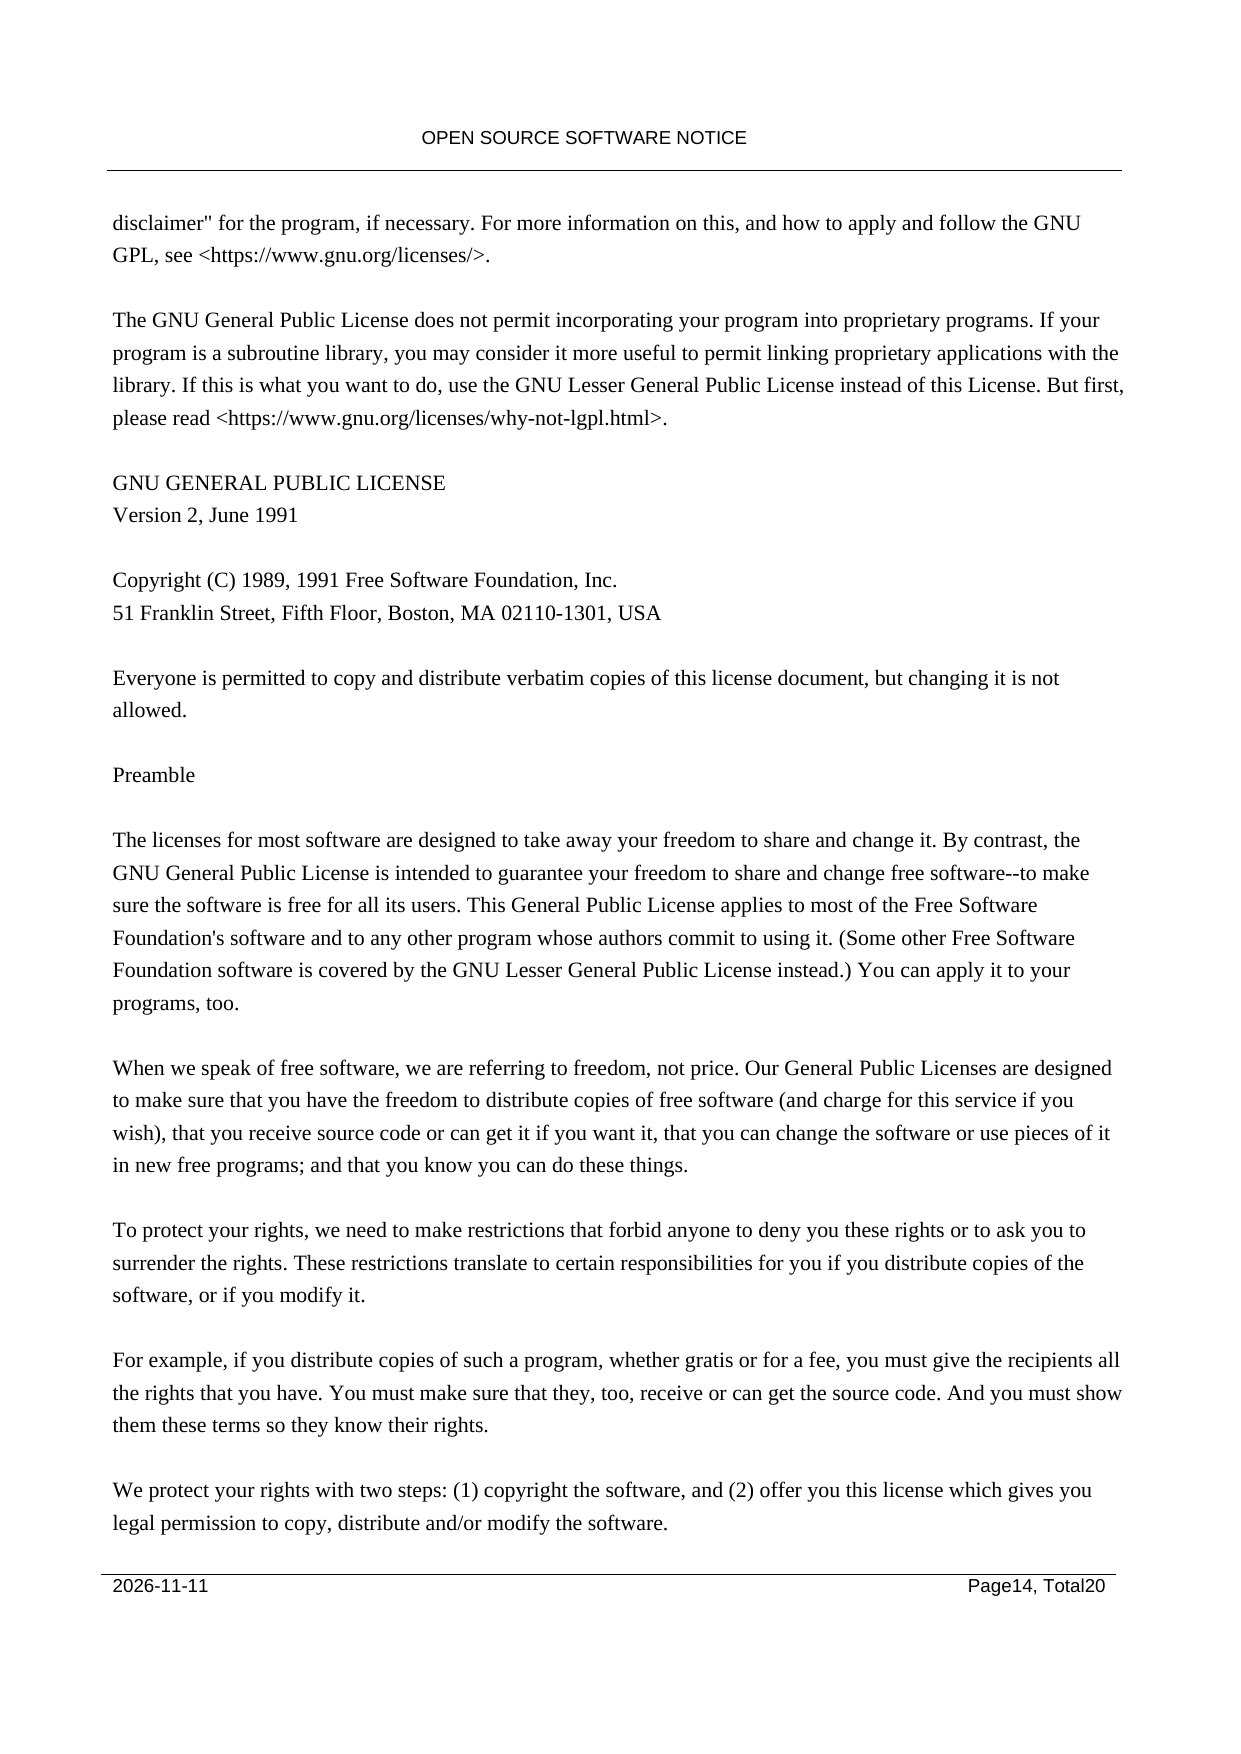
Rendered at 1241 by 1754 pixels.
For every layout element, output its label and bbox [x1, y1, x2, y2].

text [112, 206, 1128, 1539]
